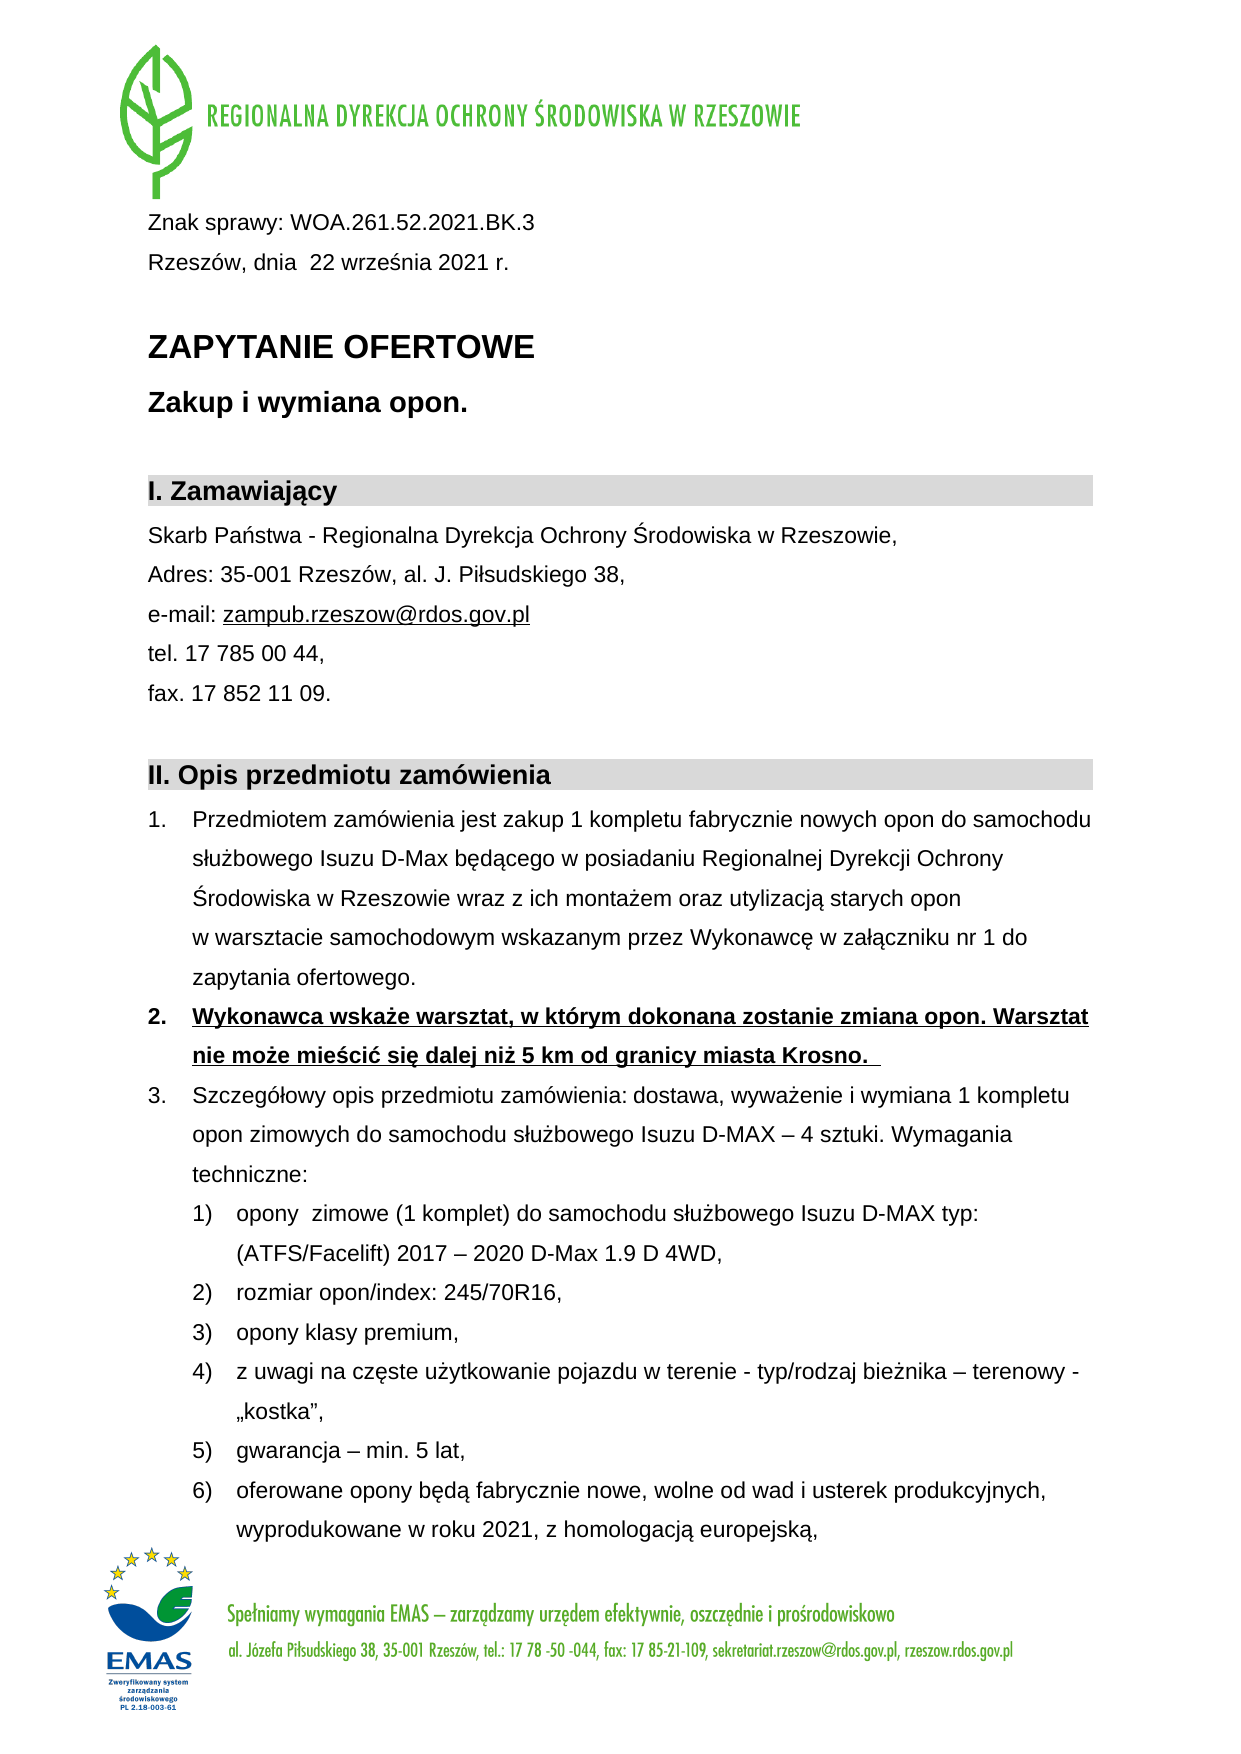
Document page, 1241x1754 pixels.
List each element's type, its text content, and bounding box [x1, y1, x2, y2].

list rozmiar opon/index: 245/70R16, [192, 1279, 1093, 1306]
list gwarancja – min. 5 lat, [192, 1437, 1093, 1464]
picture [103, 35, 817, 210]
list Szczegółowy opis przedmiotu zamówienia: dostawa, wyważenie i wymiana 1 kompletu opon zimowych do samochodu służbowego Isuzu D-MAX – 4 sztuki. Wymagania techniczne: [148, 1082, 1093, 1187]
picture [103, 1547, 1019, 1713]
text e-mail: zampub.rzeszow@rdos.gov.pl [148, 601, 1093, 627]
text Rzeszów, dnia 22 września 2021 r. [148, 249, 1093, 275]
subtitle Skarb Państwa - Regionalna Dyrekcja Ochrony Środowiska w Rzeszowie, [148, 522, 1093, 548]
subtitle I. Zamawiający [148, 475, 1093, 506]
subtitle II. Opis przedmiotu zamówienia [148, 759, 1093, 790]
list opony klasy premium, [192, 1319, 1093, 1345]
text fax. 17 852 11 09. [148, 680, 1093, 706]
subtitle Adres: 35-001 Rzeszów, al. J. Piłsudskiego 38, [148, 561, 1093, 588]
text Znak sprawy: WOA.261.52.2021.BK.3 [148, 209, 1093, 236]
list opony zimowe (1 komplet) do samochodu służbowego Isuzu D-MAX typ: (ATFS/Facelift) 2017 – 2020 D-Max 1.9 D 4WD, [192, 1200, 1093, 1266]
list Przedmiotem zamówienia jest zakup 1 kompletu fabrycznie nowych opon do samochodu służbowego Isuzu D-Max będącego w posiadaniu Regionalnej Dyrekcji Ochrony Środowiska w Rzeszowie wraz z ich montażem oraz utylizacją starych opon w warsztacie samochodowym wskazanym przez Wykonawcę w załączniku nr 1 do zapytania ofertowego. [148, 806, 1093, 990]
text tel. 17 785 00 44, [148, 640, 1093, 667]
list Wykonawca wskaże warsztat, w którym dokonana zostanie zmiana opon. Warsztat nie może mieścić się dalej niż 5 km od granicy miasta Krosno. [148, 1003, 1093, 1069]
subtitle ZAPYTANIE OFERTOWE [148, 328, 1093, 366]
list z uwagi na częste użytkowanie pojazdu w terenie - typ/rodzaj bieżnika – terenowy - „kostka”, [192, 1358, 1093, 1424]
text Zakup i wymiana opon. [148, 385, 1093, 419]
list oferowane opony będą fabrycznie nowe, wolne od wad i usterek produkcyjnych, wyprodukowane w roku 2021, z homologacją europejską, [192, 1477, 1093, 1543]
